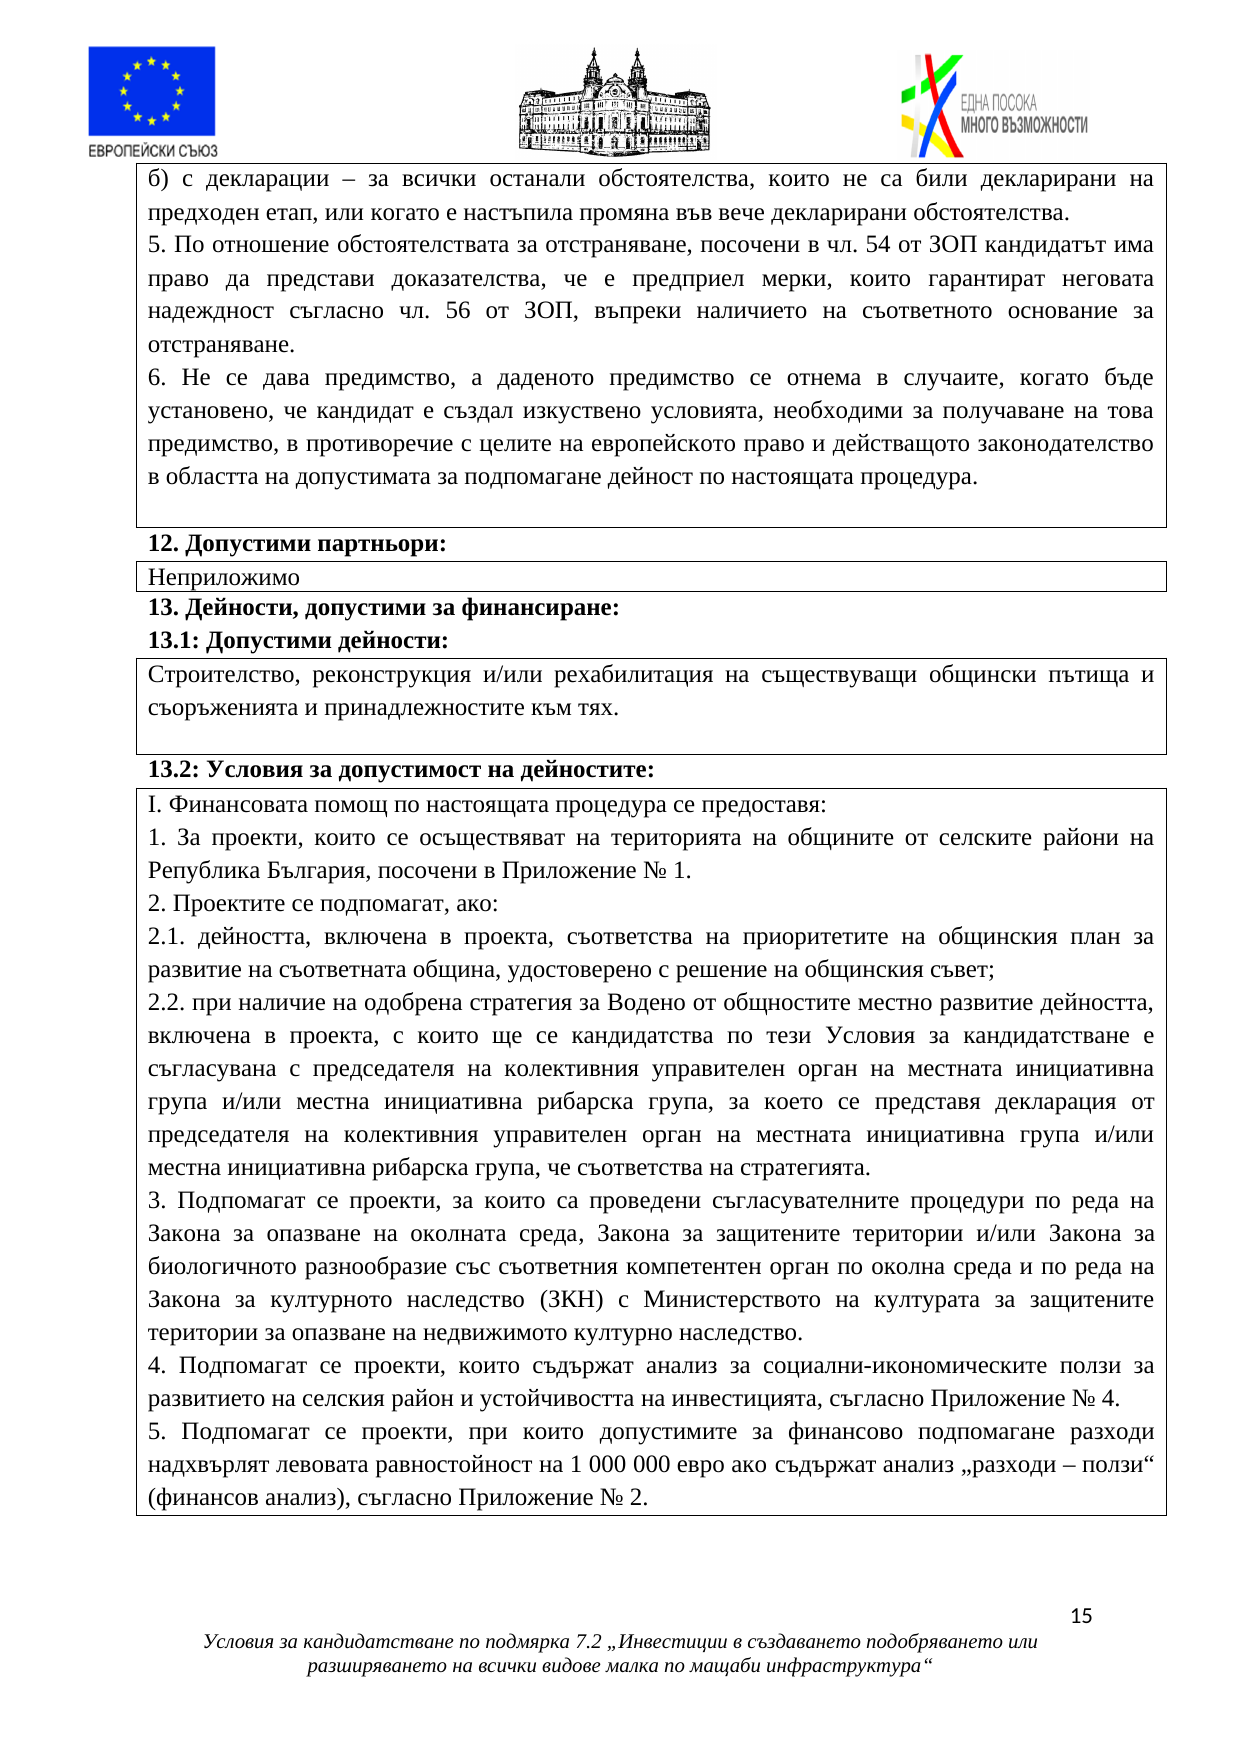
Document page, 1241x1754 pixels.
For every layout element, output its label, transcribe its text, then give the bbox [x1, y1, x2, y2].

table_header Строителство, реконструкция и/или рехабилитация на съществуващи общински пътища и съоръженията и принадлежностите към тях. [137, 659, 1166, 753]
picture [514, 44, 718, 160]
subtitle 13.1: Допустими дейности: [148, 625, 1093, 653]
picture [88, 45, 219, 160]
subtitle 13. Дейности, допустими за финансиране: [148, 592, 1093, 620]
subtitle 13.2: Условия за допустимост на дейностите: [148, 755, 1093, 783]
picture [896, 50, 1090, 160]
table_header Неприложимо [137, 562, 1166, 591]
subtitle 12. Допустими партньори: [148, 528, 1093, 557]
